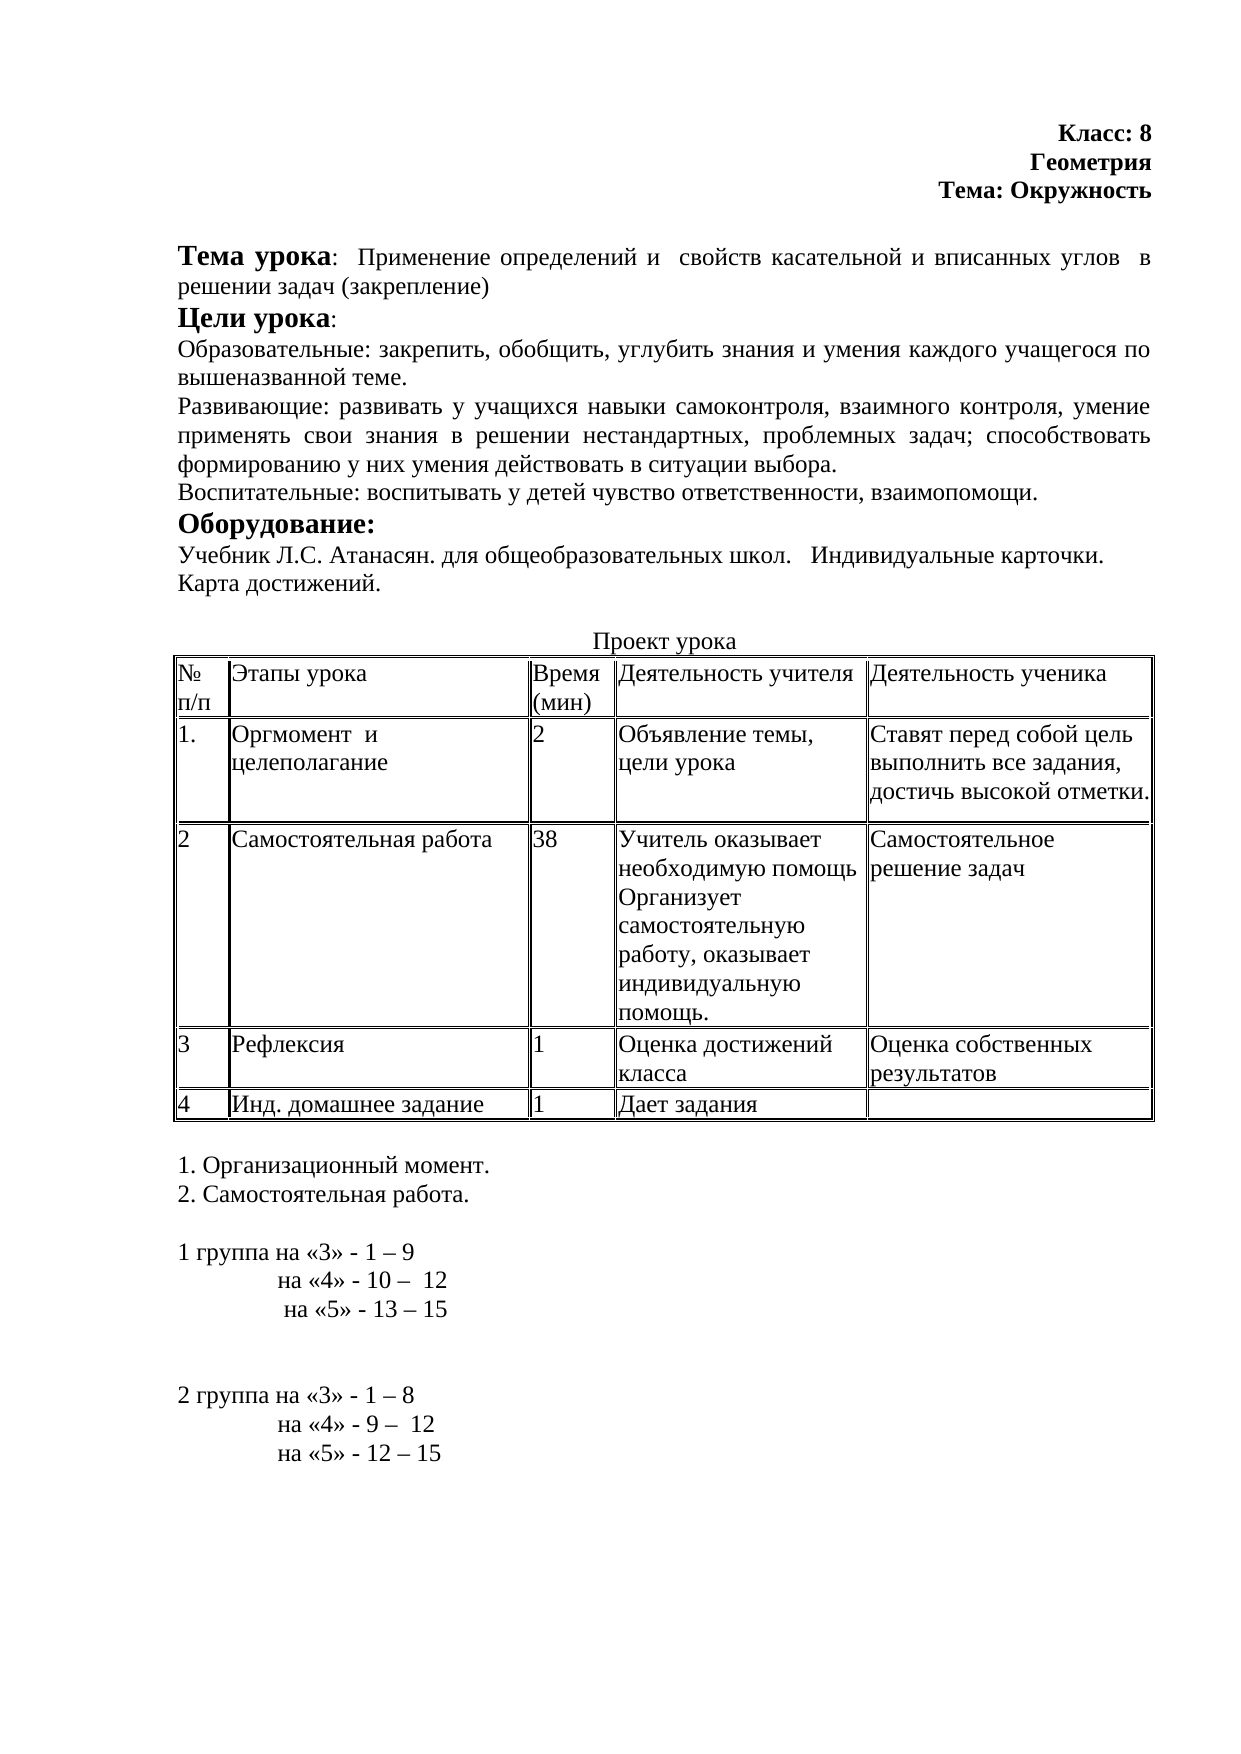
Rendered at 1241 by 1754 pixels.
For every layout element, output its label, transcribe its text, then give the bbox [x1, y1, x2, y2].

text Развивающие: развивать у учащихся навыки самоконтроля, взаимного контроля, умение применять свои знания в решении нестандартных, проблемных задач; способствовать формированию у них умения действовать в ситуации выбора. [177, 391, 1152, 477]
text 1 группа на «3» - 1 – 9 [177, 1237, 1152, 1265]
text Проект урока [177, 626, 1152, 655]
text 1. Организационный момент. [177, 1150, 1152, 1179]
table_cell 1 [530, 1090, 616, 1118]
table_cell 2 [177, 821, 228, 1026]
text Геометрия [177, 147, 1152, 176]
text Образовательные: закрепить, обобщить, углубить знания и умения каждого учащегося по вышеназванной теме. [177, 334, 1152, 391]
table_cell Оргмомент и целеполагание [231, 719, 528, 821]
text Учебник Л.С. Атанасян. для общеобразовательных школ. Индивидуальные карточки. [177, 540, 1152, 568]
table_cell 2 [532, 719, 614, 821]
text на «4» - 10 – 12 [177, 1265, 1152, 1294]
text Оборудование: [177, 506, 1152, 540]
text 2 группа на «3» - 1 – 8 [177, 1380, 1152, 1409]
table_header Деятельность ученика [868, 658, 1151, 716]
text Тема урока: Применение определений и свойств касательной и вписанных углов в решении задач (закрепление) [177, 238, 1152, 300]
table_cell 1. [175, 716, 229, 821]
table_cell Учитель оказывает необходимую помощь Организует самостоятельную работу, оказывает индивидуальную помощь. [617, 825, 866, 1026]
text на «4» - 9 – 12 [177, 1409, 1152, 1438]
table_cell Инд. домашнее задание [229, 1086, 530, 1118]
table_cell Оценка собственных результатов [868, 1026, 1153, 1086]
table_cell Дает задания [616, 1090, 867, 1118]
table_header Время (мин) [530, 658, 616, 716]
table_cell Самостоятельное решение задач [869, 821, 1152, 1026]
table_cell Ставят перед собой цель выполнить все задания, достичь высокой отметки. [868, 716, 1153, 821]
table_cell 1 [532, 1029, 614, 1086]
table_cell Объявление темы, цели урока [617, 719, 866, 821]
table_header Этапы урока [229, 656, 530, 716]
table_cell Самостоятельная работа [231, 825, 528, 1026]
text Тема: Окружность [177, 176, 1152, 204]
table_cell 38 [532, 825, 614, 1026]
text Карта достижений. [177, 568, 1152, 597]
table_cell 4 [177, 1086, 229, 1118]
table_cell 3 [175, 1026, 229, 1086]
text Класс: 8 [177, 118, 1152, 147]
text Цели урока: [177, 300, 1152, 334]
table_header Деятельность учителя [616, 658, 867, 716]
table_cell [868, 1086, 1152, 1118]
table_cell Оценка достижений класса [617, 1029, 866, 1086]
table_cell Рефлексия [231, 1029, 528, 1086]
text Воспитательные: воспитывать у детей чувство ответственности, взаимопомощи. [177, 477, 1152, 506]
text на «5» - 13 – 15 [177, 1294, 1152, 1323]
table_header № п/п [175, 656, 229, 716]
text на «5» - 12 – 15 [177, 1438, 1152, 1467]
text 2. Самостоятельная работа. [177, 1179, 1152, 1208]
